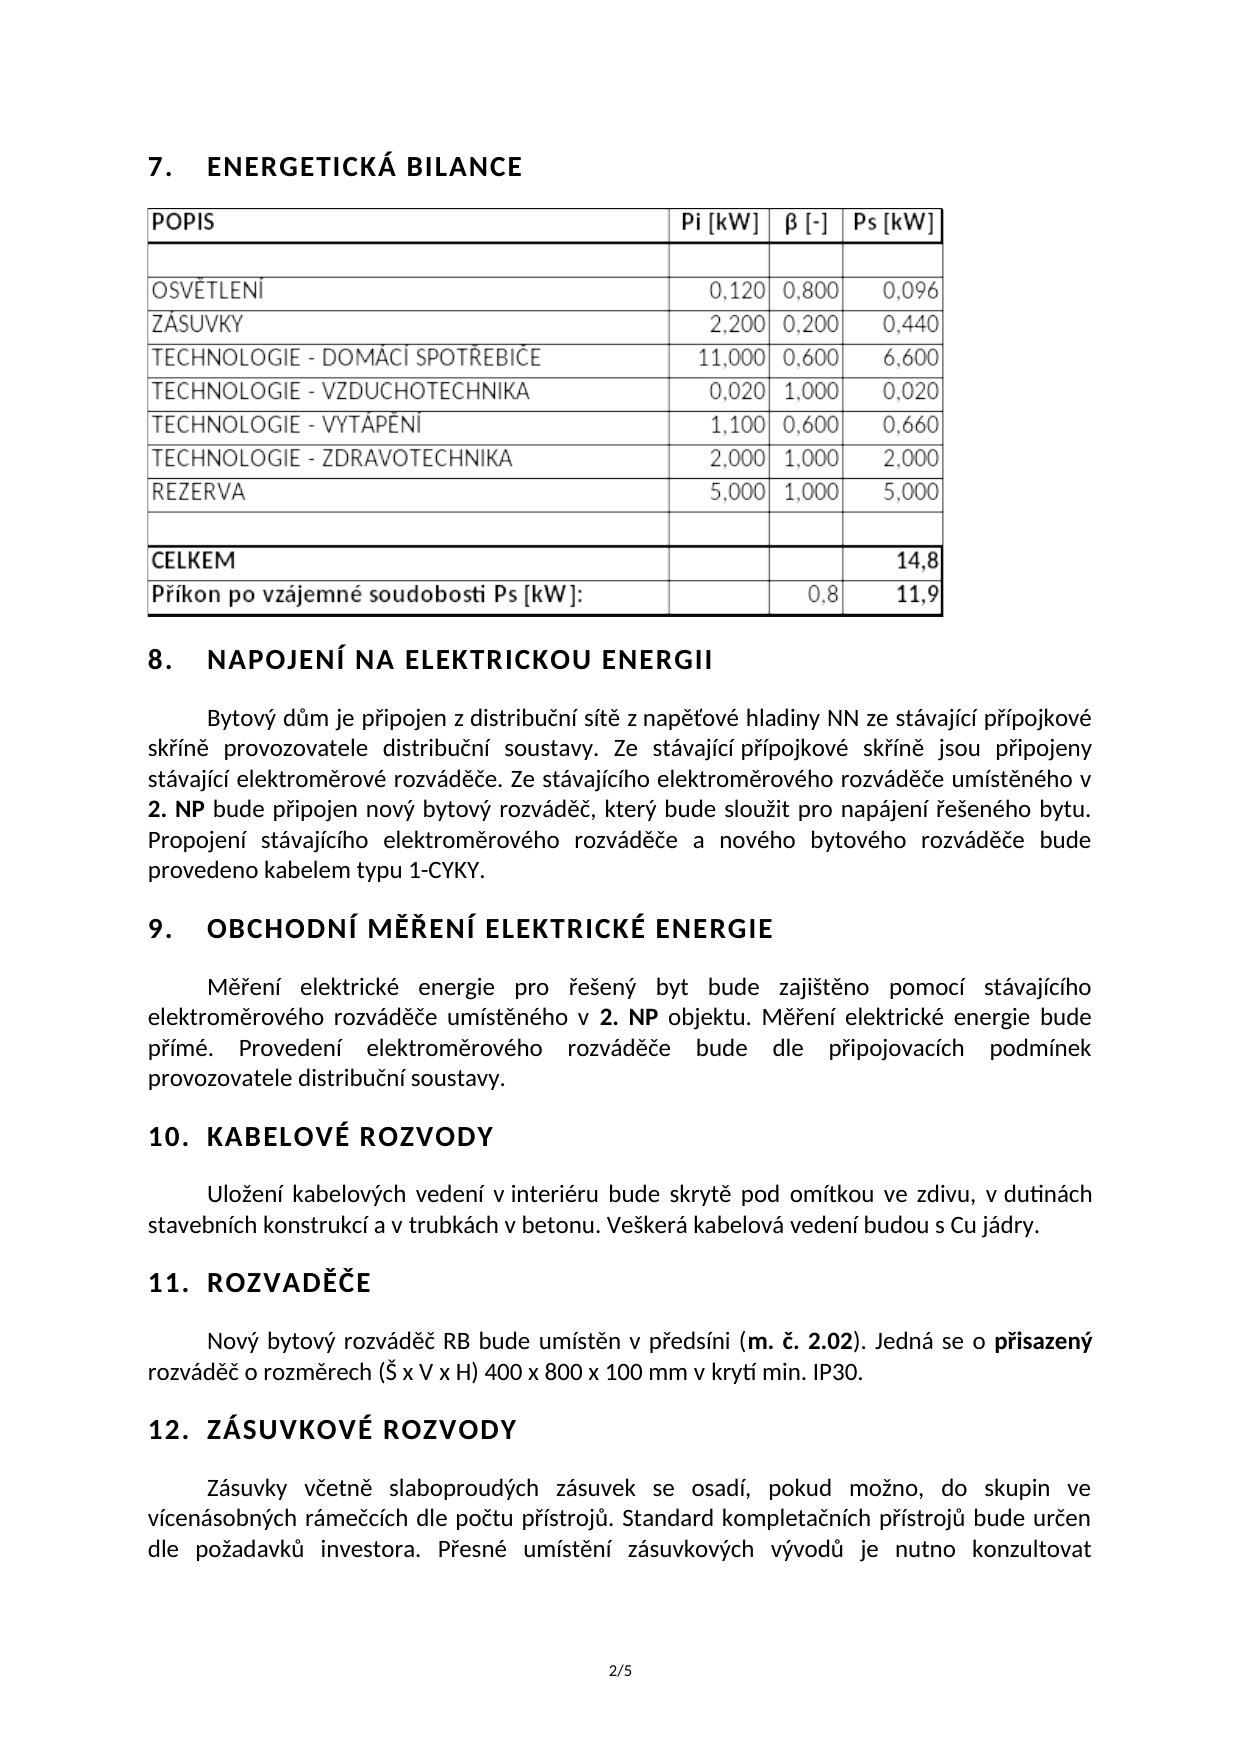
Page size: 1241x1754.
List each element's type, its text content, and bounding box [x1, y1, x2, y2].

subtitle ENERGETICKÁ BILANCE [148, 148, 1092, 183]
text Uložení kabelových vedení v interiéru bude skrytě pod omítkou ve zdivu, v dutinách stavebních konstrukcí a v trubkách v betonu. Veškerá kabelová vedení budou s Cu jádry. [148, 1178, 1092, 1239]
subtitle NAPOJENÍ NA ELEKTRICKOU ENERGII [148, 641, 1092, 677]
subtitle ZÁSUVKOVÉ ROZVODY [148, 1411, 1092, 1447]
text Bytový dům je připojen z distribuční sítě z napěťové hladiny NN ze stávající přípojkové skříně provozovatele distribuční soustavy. Ze stávající přípojkové skříně jsou připojeny stávající elektroměrové rozváděče. Ze stávajícího elektroměrového rozváděče umístěného v 2. NP bude připojen nový bytový rozváděč, který bude sloužit pro napájení řešeného bytu. Propojení stávajícího elektroměrového rozváděče a nového bytového rozváděče bude provedeno kabelem typu 1-CYKY. [148, 702, 1092, 885]
text Měření elektrické energie pro řešený byt bude zajištěno pomocí stávajícího elektroměrového rozváděče umístěného v 2. NP objektu. Měření elektrické energie bude přímé. Provedení elektroměrového rozváděče bude dle připojovacích podmínek provozovatele distribuční soustavy. [148, 971, 1092, 1093]
subtitle ROZVADĚČE [148, 1264, 1092, 1300]
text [148, 1472, 1092, 1563]
subtitle KABELOVÉ ROZVODY [148, 1118, 1092, 1153]
text Nový bytový rozváděč RB bude umístěn v předsíni (m. č. 2.02). Jedná se o přisazený rozváděč o rozměrech (Š x V x H) 400 x 800 x 100 mm v krytí min. IP30. [148, 1325, 1092, 1386]
subtitle OBCHODNÍ MĚŘENÍ ELEKTRICKÉ ENERGIE [148, 910, 1092, 946]
